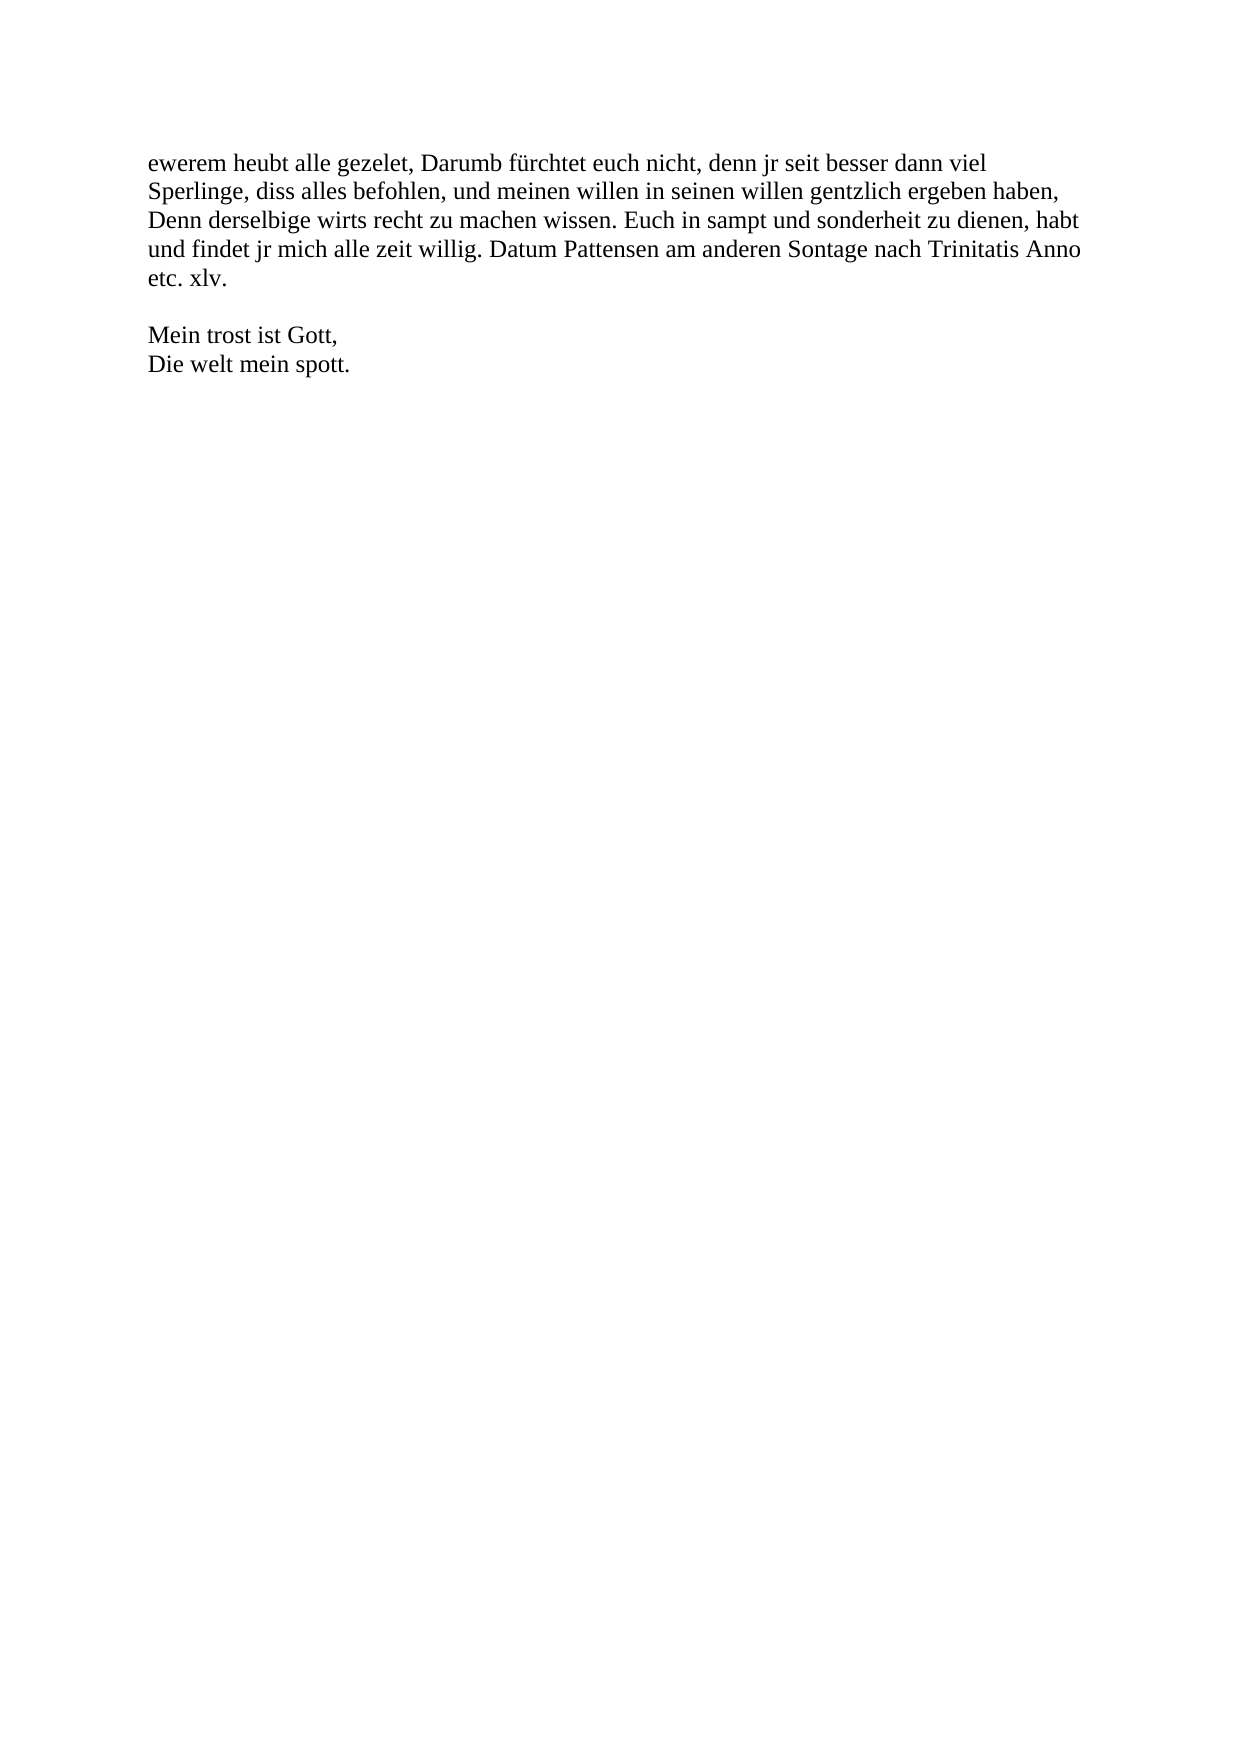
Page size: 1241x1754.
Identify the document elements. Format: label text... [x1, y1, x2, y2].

text Mein trost ist Gott, Die welt mein spott. [148, 321, 1093, 378]
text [148, 148, 1093, 291]
